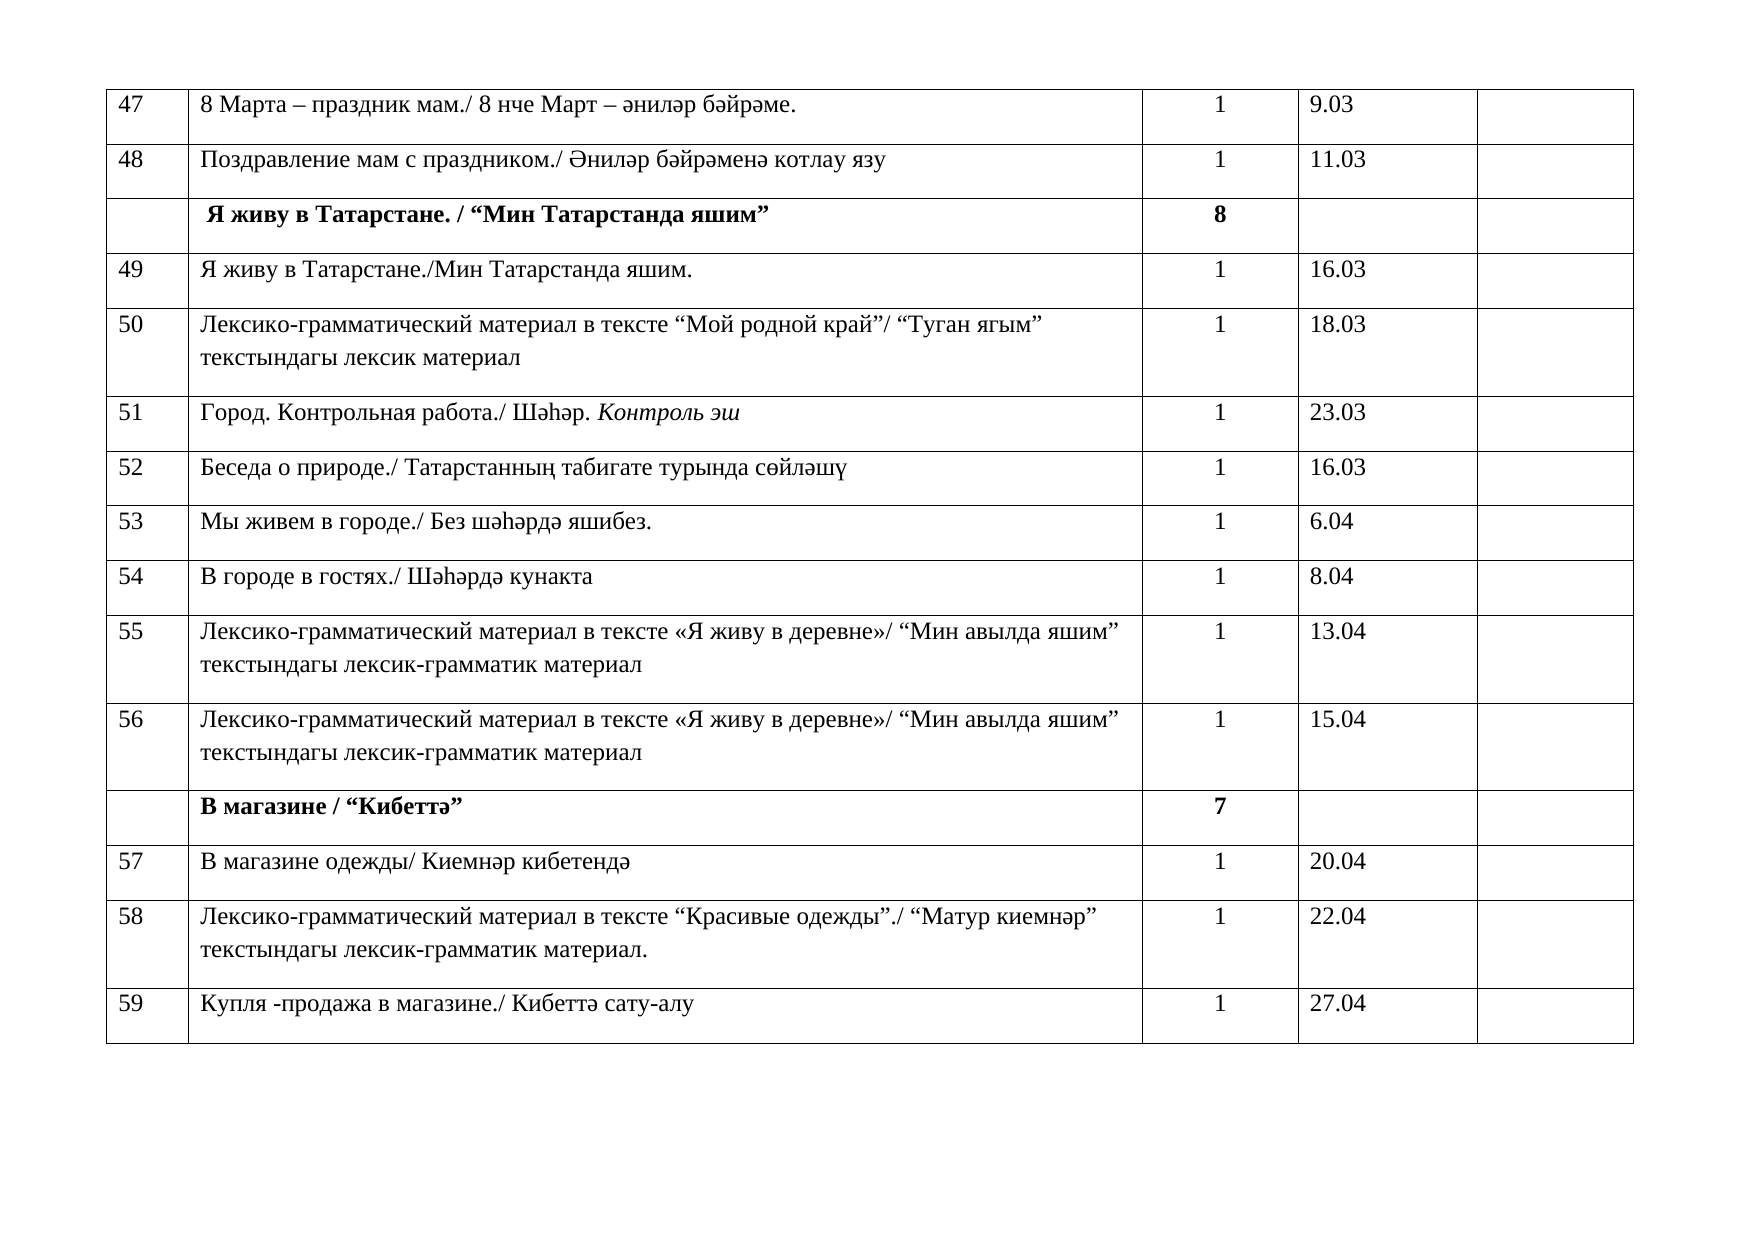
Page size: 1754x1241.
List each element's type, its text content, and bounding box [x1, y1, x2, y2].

table_cell [1299, 791, 1477, 845]
table_cell Лексико-грамматический материал в тексте «Я живу в деревне»/ “Мин авылда яшим” текстындагы лексик-грамматик материал [189, 704, 1142, 790]
table_cell [107, 791, 188, 845]
table_cell Поздравление мам с праздником./ Әниләр бәйрәменә котлау язу [189, 145, 1142, 198]
table_cell 8.04 [1299, 561, 1477, 615]
table_cell [1478, 901, 1633, 987]
table_cell В городе в гостях./ Шәһәрдә кунакта [189, 561, 1142, 615]
table_cell 1 [1143, 901, 1298, 987]
table_cell 22.04 [1299, 901, 1477, 987]
table_cell Лексико-грамматический материал в тексте “Красивые одежды”./ “Матур киемнәр” текстындагы лексик-грамматик материал. [189, 901, 1142, 987]
table_cell 1 [1143, 452, 1298, 505]
table_cell 7 [1143, 791, 1298, 845]
table_cell 56 [107, 704, 188, 790]
table_cell 54 [107, 561, 188, 615]
table_cell 1 [1143, 616, 1298, 703]
table_cell Я живу в Татарстане. / “Мин Татарстанда яшим” [189, 199, 1142, 253]
table_cell 18.03 [1299, 309, 1477, 396]
table_cell [1478, 791, 1633, 845]
table_cell Лексико-грамматический материал в тексте “Мой родной край”/ “Туган ягым” текстындагы лексик материал [189, 309, 1142, 396]
table_cell [1299, 199, 1477, 253]
table_cell 47 [107, 90, 188, 143]
table_cell 8 Марта – праздник мам./ 8 нче Март – әниләр бәйрәме. [189, 90, 1142, 143]
table_cell 1 [1143, 846, 1298, 900]
table_cell [1478, 704, 1633, 790]
table_cell 53 [107, 506, 188, 560]
table_cell 1 [1143, 506, 1298, 560]
table_cell 58 [107, 901, 188, 987]
table_cell Купля -продажа в магазине./ Кибеттә сату-алу [189, 989, 1142, 1042]
table_cell 6.04 [1299, 506, 1477, 560]
table_cell [107, 199, 188, 253]
table_cell 13.04 [1299, 616, 1477, 703]
table_cell 1 [1143, 254, 1298, 308]
table_cell 52 [107, 452, 188, 505]
table_cell 15.04 [1299, 704, 1477, 790]
table_cell 59 [107, 989, 188, 1042]
table_cell В магазине / “Кибеттә” [189, 791, 1142, 845]
table_cell [1478, 846, 1633, 900]
table_cell 1 [1143, 561, 1298, 615]
table_cell 20.04 [1299, 846, 1477, 900]
table_cell Лексико-грамматический материал в тексте «Я живу в деревне»/ “Мин авылда яшим” текстындагы лексик-грамматик материал [189, 616, 1142, 703]
table_cell [1478, 452, 1633, 505]
table_cell 1 [1143, 145, 1298, 198]
table_cell 1 [1143, 397, 1298, 451]
table_cell 1 [1143, 90, 1298, 143]
table_cell 16.03 [1299, 452, 1477, 505]
table_cell В магазине одежды/ Киемнәр кибетендә [189, 846, 1142, 900]
table_cell [1478, 616, 1633, 703]
table_cell [1478, 199, 1633, 253]
table_cell [1478, 145, 1633, 198]
table_cell 9.03 [1299, 90, 1477, 143]
table_cell Я живу в Татарстане./Мин Татарстанда яшим. [189, 254, 1142, 308]
table_cell 16.03 [1299, 254, 1477, 308]
table_cell 1 [1143, 309, 1298, 396]
table_cell 55 [107, 616, 188, 703]
table_cell Город. Контрольная работа./ Шәһәр. Контроль эш [189, 397, 1142, 451]
table_cell 1 [1143, 989, 1298, 1042]
table_cell [1478, 397, 1633, 451]
table_cell [1478, 254, 1633, 308]
table_cell 8 [1143, 199, 1298, 253]
table_cell [1478, 90, 1633, 143]
table_cell 50 [107, 309, 188, 396]
table_cell Мы живем в городе./ Без шәһәрдә яшибез. [189, 506, 1142, 560]
table_cell 57 [107, 846, 188, 900]
table_cell [1478, 309, 1633, 396]
table_cell 49 [107, 254, 188, 308]
table_cell [1478, 561, 1633, 615]
table_cell [1478, 506, 1633, 560]
table_cell 27.04 [1299, 989, 1477, 1042]
table_cell 11.03 [1299, 145, 1477, 198]
table_cell 1 [1143, 704, 1298, 790]
table_cell 51 [107, 397, 188, 451]
table_cell [1478, 989, 1633, 1042]
table_cell 48 [107, 145, 188, 198]
table_cell 23.03 [1299, 397, 1477, 451]
table_cell Беседа о природе./ Татарстанның табигате турында сөйләшү [189, 452, 1142, 505]
